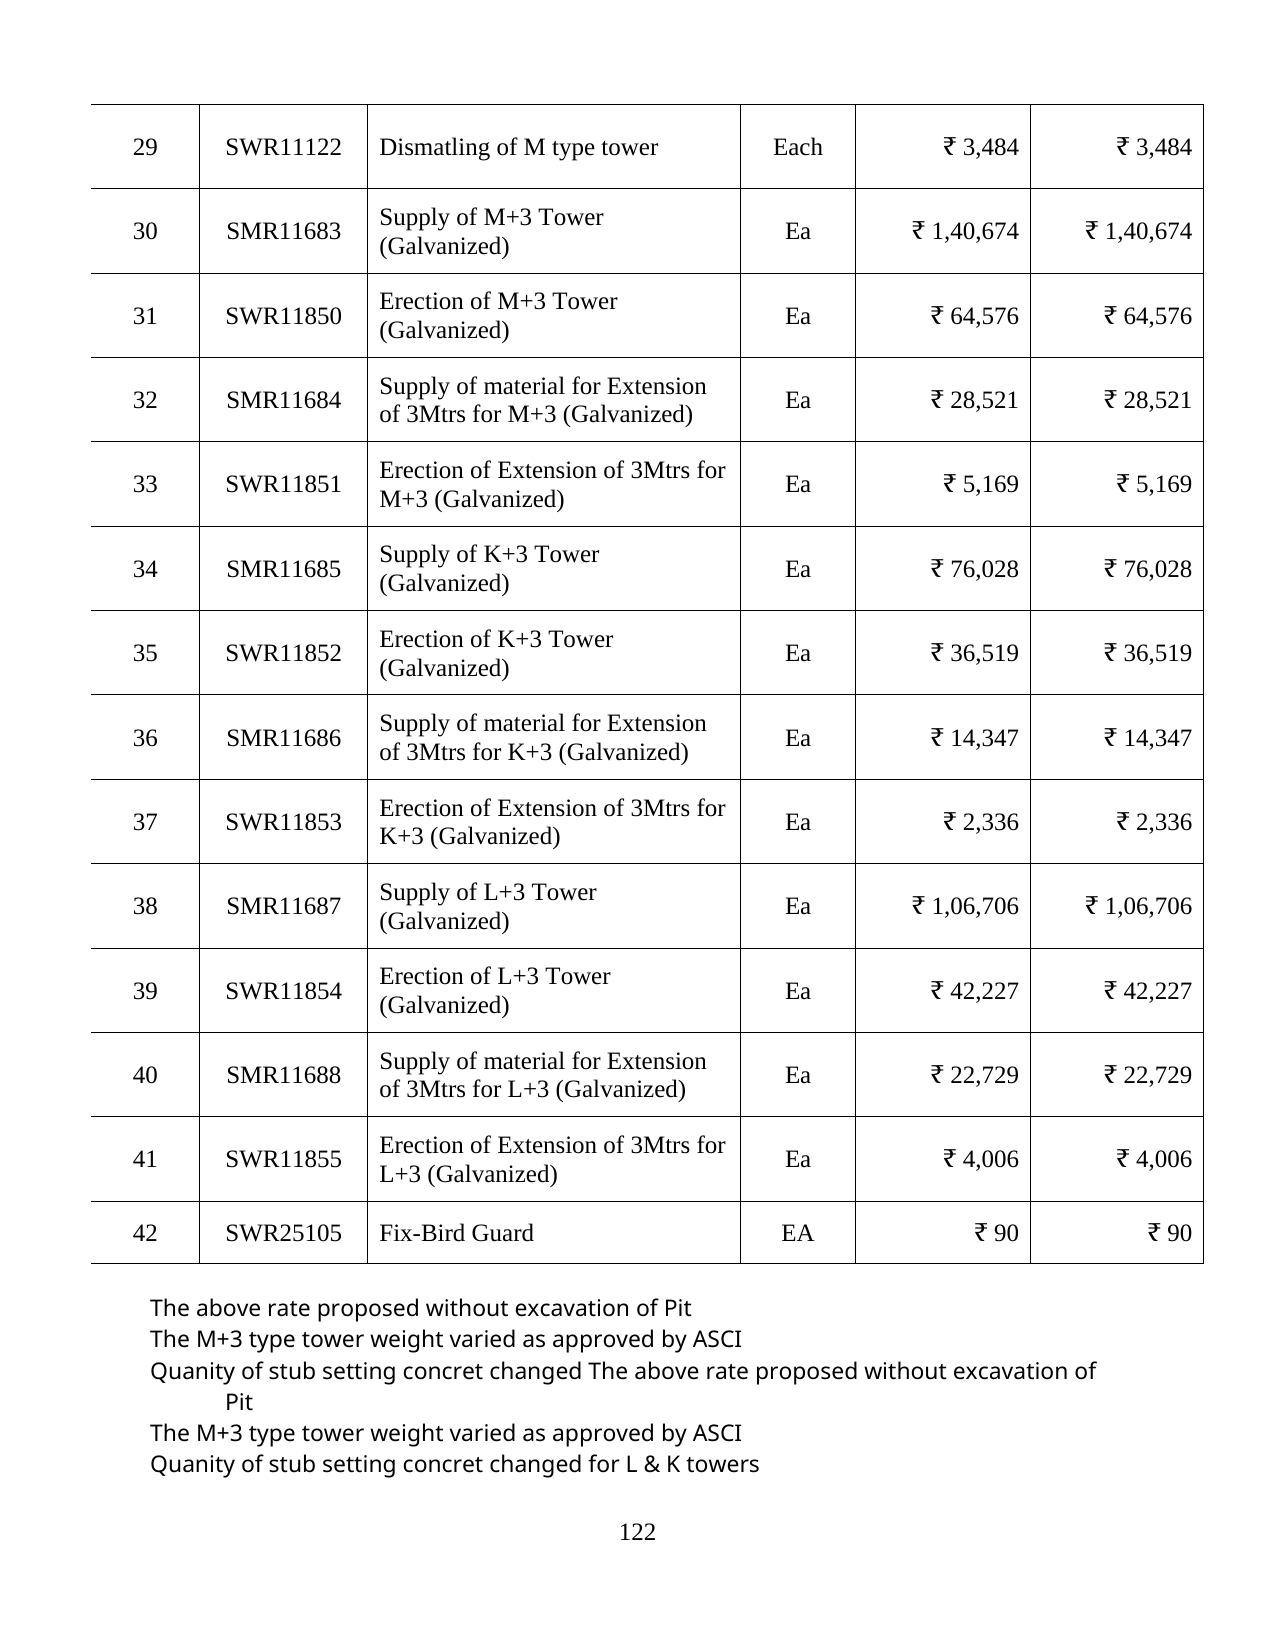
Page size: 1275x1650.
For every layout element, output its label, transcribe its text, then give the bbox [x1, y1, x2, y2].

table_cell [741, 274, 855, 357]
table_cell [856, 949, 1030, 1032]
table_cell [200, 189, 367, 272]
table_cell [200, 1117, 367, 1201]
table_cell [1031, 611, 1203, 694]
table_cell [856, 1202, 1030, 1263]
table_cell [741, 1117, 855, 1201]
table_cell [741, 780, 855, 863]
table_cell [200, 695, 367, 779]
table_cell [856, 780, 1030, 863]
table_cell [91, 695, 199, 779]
text The above rate proposed without excavation of Pit [150, 1292, 1125, 1323]
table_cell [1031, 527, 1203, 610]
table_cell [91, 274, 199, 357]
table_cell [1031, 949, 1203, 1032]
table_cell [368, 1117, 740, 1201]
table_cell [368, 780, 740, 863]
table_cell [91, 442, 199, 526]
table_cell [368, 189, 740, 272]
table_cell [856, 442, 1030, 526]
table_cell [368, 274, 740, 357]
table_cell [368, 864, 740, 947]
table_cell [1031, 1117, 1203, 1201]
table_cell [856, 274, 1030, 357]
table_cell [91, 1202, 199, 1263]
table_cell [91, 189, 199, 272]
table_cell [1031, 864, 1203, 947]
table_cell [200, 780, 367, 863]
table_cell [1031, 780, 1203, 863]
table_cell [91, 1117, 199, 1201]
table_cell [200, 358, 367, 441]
text Quanity of stub setting concret changed The above rate proposed without excavation of Pit [150, 1355, 1125, 1417]
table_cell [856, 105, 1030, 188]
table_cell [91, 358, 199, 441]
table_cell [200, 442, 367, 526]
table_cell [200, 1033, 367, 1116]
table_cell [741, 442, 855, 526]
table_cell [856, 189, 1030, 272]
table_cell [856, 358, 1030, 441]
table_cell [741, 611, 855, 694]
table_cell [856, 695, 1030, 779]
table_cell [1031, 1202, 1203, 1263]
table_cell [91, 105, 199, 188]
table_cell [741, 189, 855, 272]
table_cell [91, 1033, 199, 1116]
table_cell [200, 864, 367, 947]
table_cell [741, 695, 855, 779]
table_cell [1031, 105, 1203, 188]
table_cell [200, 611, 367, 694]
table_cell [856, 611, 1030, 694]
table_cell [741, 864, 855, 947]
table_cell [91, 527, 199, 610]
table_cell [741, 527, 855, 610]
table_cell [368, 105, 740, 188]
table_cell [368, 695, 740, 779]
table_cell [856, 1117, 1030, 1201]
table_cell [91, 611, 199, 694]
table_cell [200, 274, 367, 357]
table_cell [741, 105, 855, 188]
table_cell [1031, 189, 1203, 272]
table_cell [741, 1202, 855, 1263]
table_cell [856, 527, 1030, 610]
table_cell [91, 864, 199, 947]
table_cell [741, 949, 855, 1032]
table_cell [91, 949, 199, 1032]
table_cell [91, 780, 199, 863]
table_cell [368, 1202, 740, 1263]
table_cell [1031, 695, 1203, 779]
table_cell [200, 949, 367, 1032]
text The M+3 type tower weight varied as approved by ASCI [150, 1323, 1125, 1355]
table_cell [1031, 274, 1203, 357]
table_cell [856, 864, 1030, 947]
text The M+3 type tower weight varied as approved by ASCI [150, 1417, 1125, 1448]
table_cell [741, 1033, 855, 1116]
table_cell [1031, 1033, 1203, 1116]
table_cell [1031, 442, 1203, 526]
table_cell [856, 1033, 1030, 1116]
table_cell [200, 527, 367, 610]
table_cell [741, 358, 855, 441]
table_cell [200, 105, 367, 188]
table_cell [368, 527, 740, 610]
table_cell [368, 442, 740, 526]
text Quanity of stub setting concret changed for L & K towers [150, 1448, 1125, 1480]
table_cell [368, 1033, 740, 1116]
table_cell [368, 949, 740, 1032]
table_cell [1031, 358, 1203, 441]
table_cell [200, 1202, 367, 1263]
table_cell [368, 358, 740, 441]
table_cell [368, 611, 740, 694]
